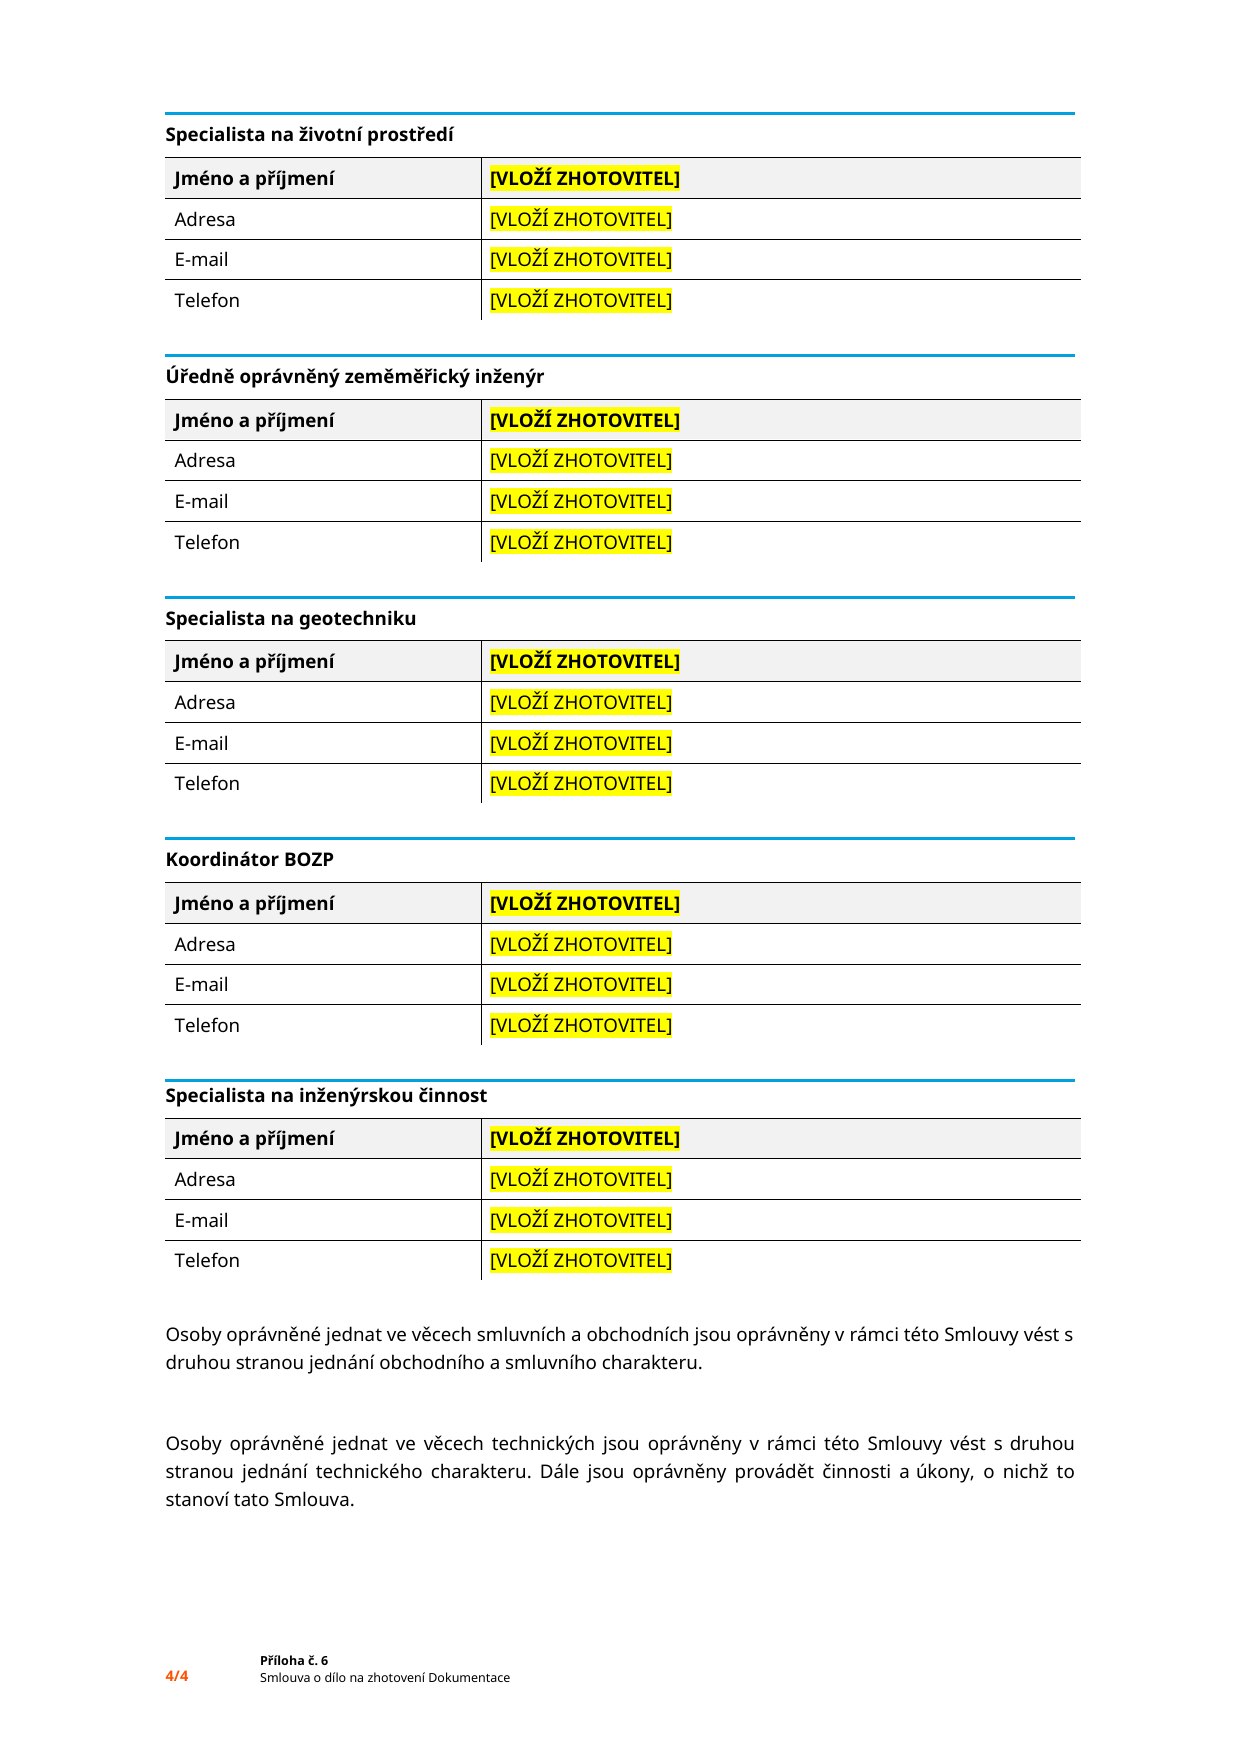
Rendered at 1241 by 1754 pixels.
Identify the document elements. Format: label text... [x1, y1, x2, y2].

table_cell E-mail [165, 1200, 481, 1240]
table_header Jméno a příjmení [165, 883, 481, 923]
table_cell Adresa [165, 1159, 481, 1199]
table_cell [VLOŽÍ ZHOTOVITEL] [482, 280, 1081, 320]
table_cell [VLOŽÍ ZHOTOVITEL] [482, 1005, 1081, 1045]
table_header Jméno a příjmení [165, 158, 481, 198]
table_header [VLOŽÍ ZHOTOVITEL] [482, 1119, 1081, 1158]
text Specialista na životní prostředí [165, 115, 1075, 147]
table_cell Telefon [165, 1241, 481, 1280]
table_cell [VLOŽÍ ZHOTOVITEL] [482, 924, 1081, 963]
table_cell E-mail [165, 965, 481, 1004]
table_cell [VLOŽÍ ZHOTOVITEL] [482, 240, 1081, 279]
text Osoby oprávněné jednat ve věcech technických jsou oprávněny v rámci této Smlouvy vést s druhou stranou jednání technického charakteru. Dále jsou oprávněny provádět činnosti a úkony, o nichž to stanoví tato Smlouva. [165, 1430, 1075, 1512]
table_cell Adresa [165, 924, 481, 963]
table_cell [VLOŽÍ ZHOTOVITEL] [482, 1159, 1081, 1199]
table_cell Adresa [165, 441, 481, 480]
text Úředně oprávněný zeměměřický inženýr [165, 357, 1075, 389]
table_cell Telefon [165, 280, 481, 320]
table_cell [VLOŽÍ ZHOTOVITEL] [482, 199, 1081, 238]
table_cell Telefon [165, 764, 481, 803]
table_cell E-mail [165, 723, 481, 763]
table_header [VLOŽÍ ZHOTOVITEL] [482, 400, 1081, 439]
table_cell [VLOŽÍ ZHOTOVITEL] [482, 723, 1081, 763]
table_cell [VLOŽÍ ZHOTOVITEL] [482, 682, 1081, 722]
table_header Jméno a příjmení [165, 400, 481, 439]
table_cell [VLOŽÍ ZHOTOVITEL] [482, 441, 1081, 480]
table_cell Telefon [165, 1005, 481, 1045]
table_cell Adresa [165, 199, 481, 238]
table_cell [VLOŽÍ ZHOTOVITEL] [482, 1241, 1081, 1280]
table_cell [VLOŽÍ ZHOTOVITEL] [482, 481, 1081, 521]
table_cell [VLOŽÍ ZHOTOVITEL] [482, 1200, 1081, 1240]
table_cell [VLOŽÍ ZHOTOVITEL] [482, 522, 1081, 562]
text Specialista na geotechniku [165, 599, 1075, 630]
table_cell E-mail [165, 481, 481, 521]
text Koordinátor BOZP [165, 840, 1075, 872]
table_header Jméno a příjmení [165, 1119, 481, 1158]
text Specialista na inženýrskou činnost [165, 1082, 1075, 1107]
table_header [VLOŽÍ ZHOTOVITEL] [482, 883, 1081, 923]
table_header [VLOŽÍ ZHOTOVITEL] [482, 158, 1081, 198]
table_cell Telefon [165, 522, 481, 562]
table_header [VLOŽÍ ZHOTOVITEL] [482, 641, 1081, 681]
table_header Jméno a příjmení [165, 641, 481, 681]
table_cell [VLOŽÍ ZHOTOVITEL] [482, 764, 1081, 803]
text Osoby oprávněné jednat ve věcech smluvních a obchodních jsou oprávněny v rámci této Smlouvy vést s druhou stranou jednání obchodního a smluvního charakteru. [165, 1321, 1075, 1374]
table_cell Adresa [165, 682, 481, 722]
table_cell [VLOŽÍ ZHOTOVITEL] [482, 965, 1081, 1004]
table_cell E-mail [165, 240, 481, 279]
